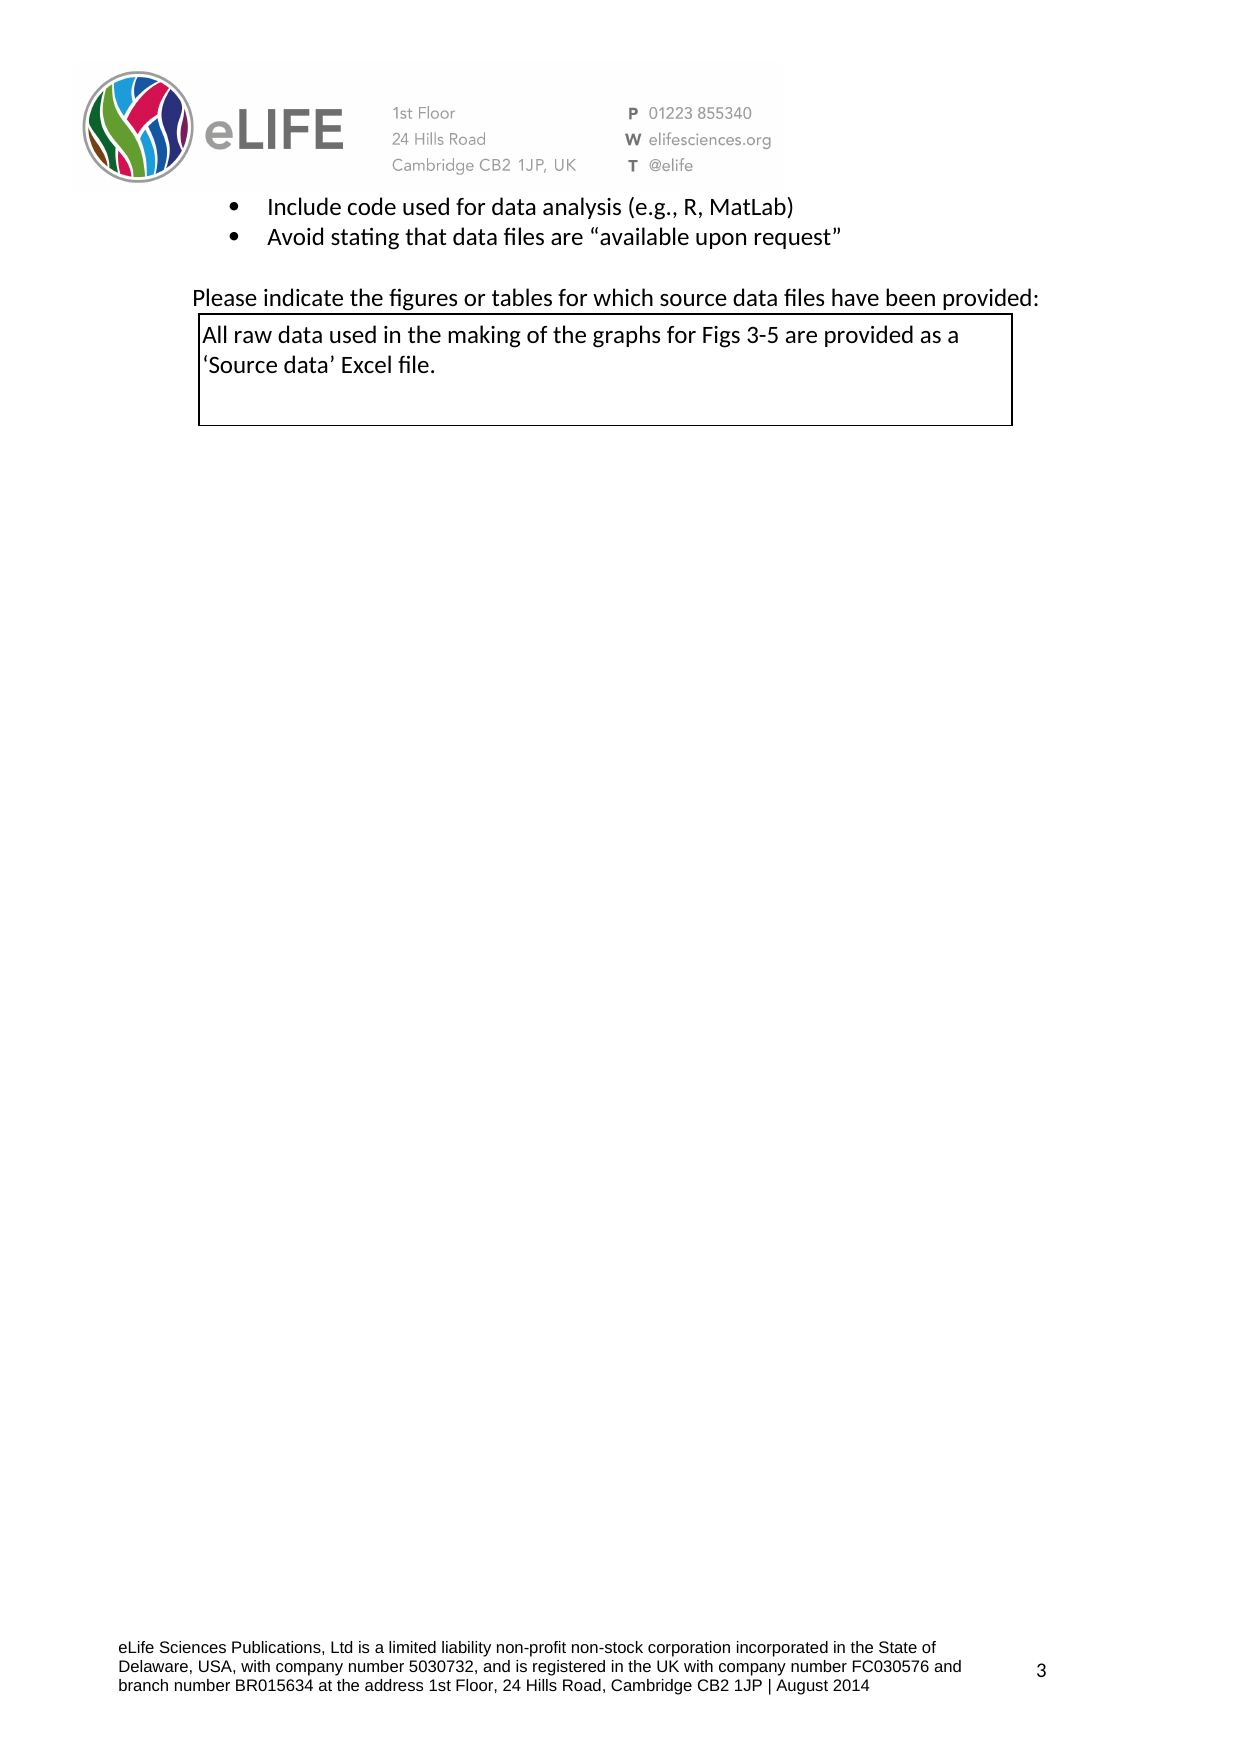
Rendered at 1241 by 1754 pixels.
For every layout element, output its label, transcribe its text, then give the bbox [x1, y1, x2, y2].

text All raw data used in the making of the graphs for Figs 3-5 are provided as a ‘Source data’ Excel file. [200, 317, 1011, 382]
list Avoid stating that data files are “available upon request” [229, 221, 1053, 252]
text Please indicate the figures or tables for which source data files have been provided: [192, 282, 1053, 313]
picture [73, 59, 784, 191]
list Include code used for data analysis (e.g., R, MatLab) [229, 191, 1053, 221]
